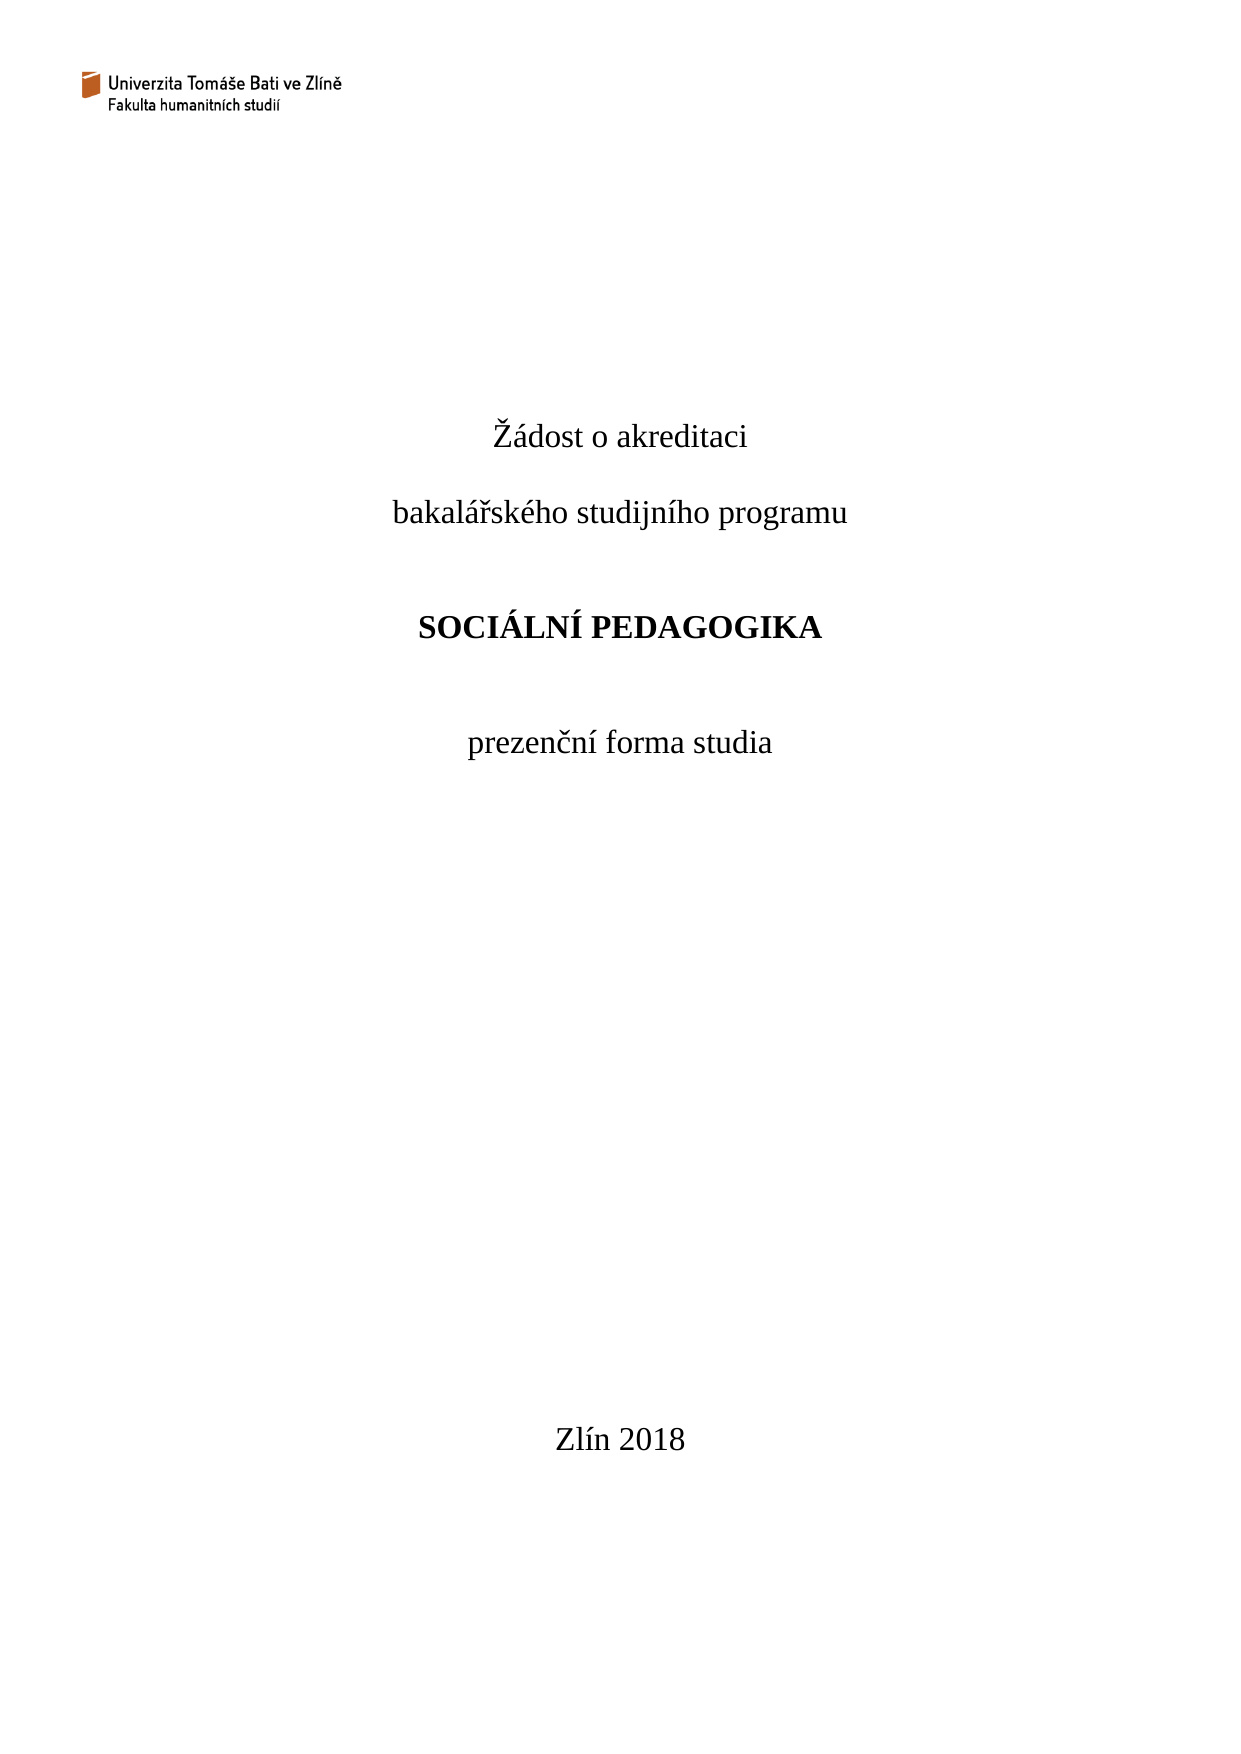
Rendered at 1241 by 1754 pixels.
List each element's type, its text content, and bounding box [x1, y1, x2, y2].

text Žádost o akreditaci [148, 416, 1093, 454]
text SOCIÁLNÍ PEDAGOGIKA [148, 608, 1093, 646]
text Zlín 2018 [148, 1419, 1093, 1457]
picture [56, 54, 367, 128]
text bakalářského studijního programu [148, 493, 1093, 531]
text prezenční forma studia [148, 723, 1093, 761]
